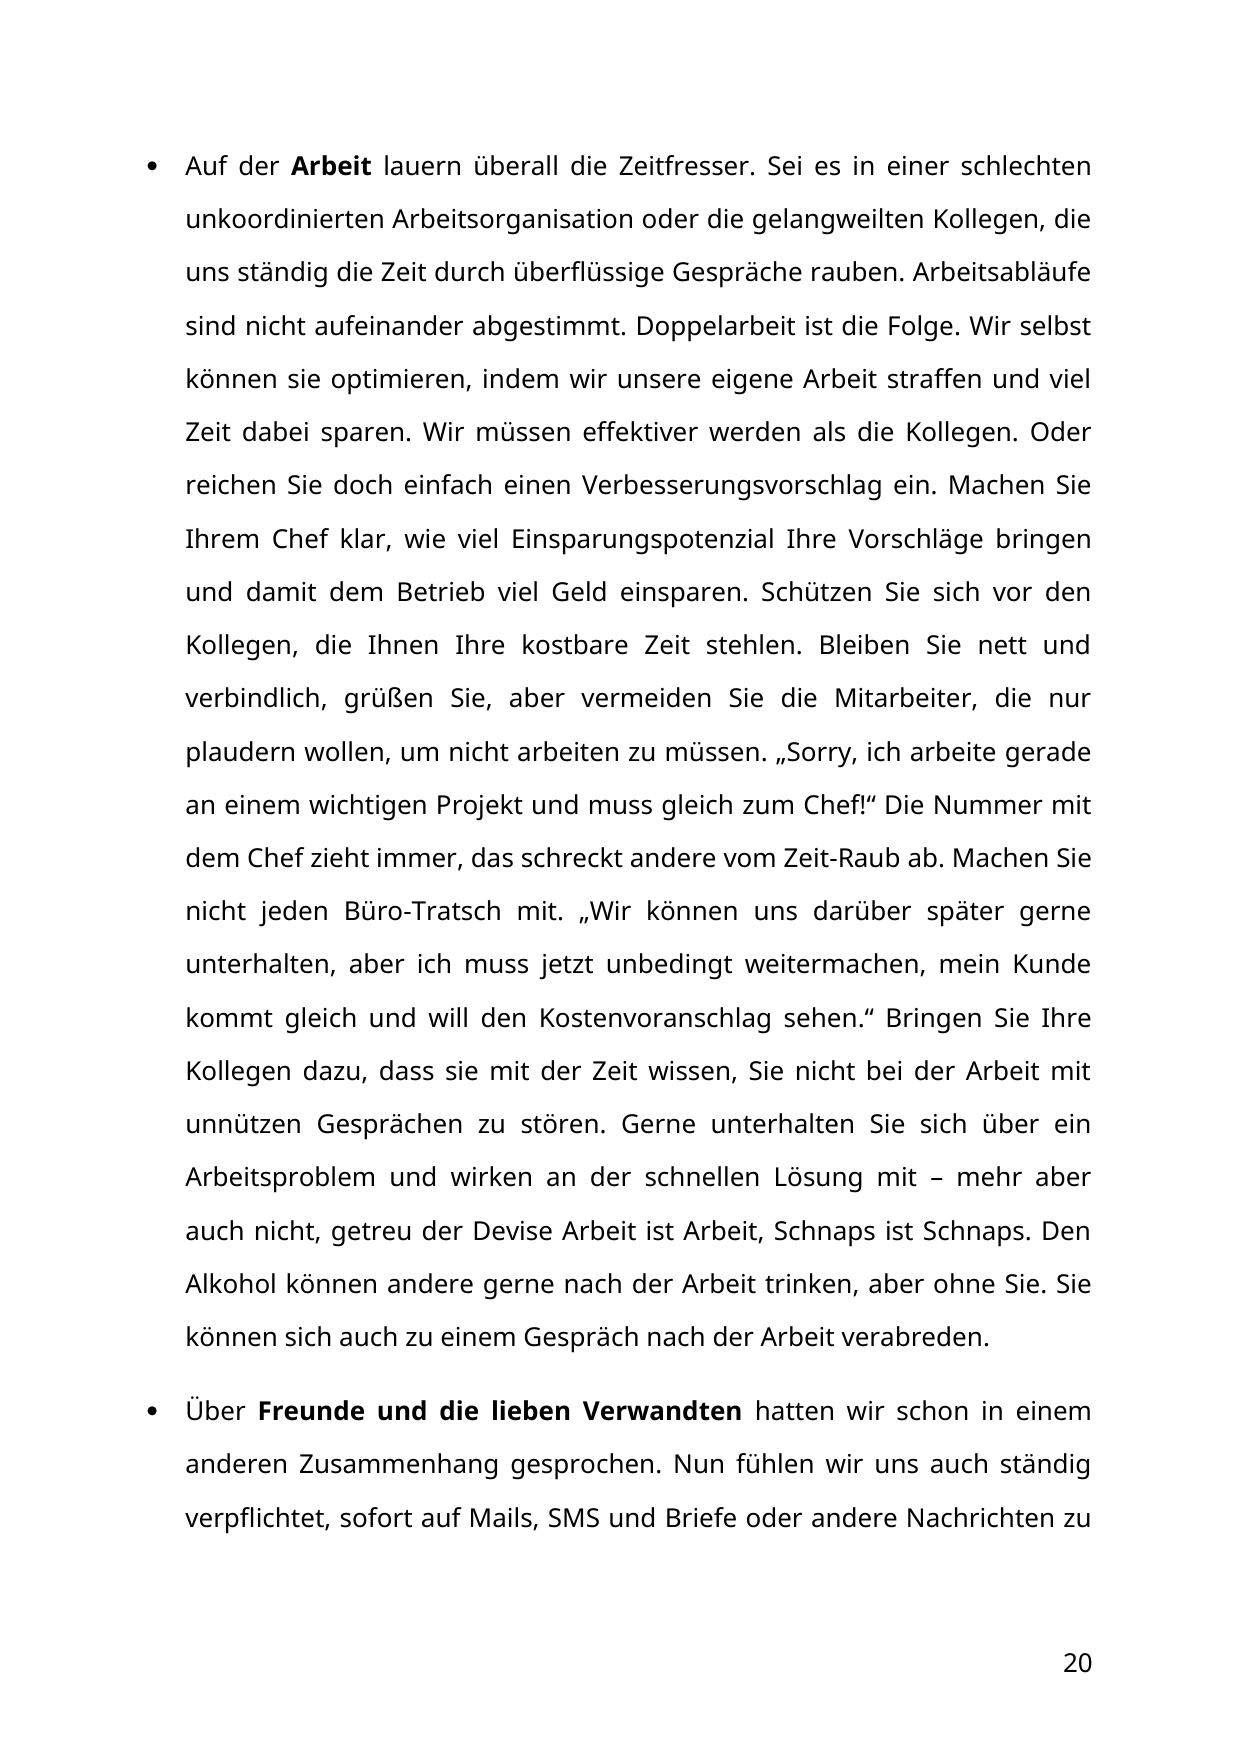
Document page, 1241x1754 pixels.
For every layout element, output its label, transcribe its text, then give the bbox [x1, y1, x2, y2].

list Auf der Arbeit lauern überall die Zeitfresser. Sei es in einer schlechten unkoordinierten Arbeitsorganisation oder die gelangweilten Kollegen, die uns ständig die Zeit durch überflüssige Gespräche rauben. Arbeitsabläufe sind nicht aufeinander abgestimmt. Doppelarbeit ist die Folge. Wir selbst können sie optimieren, indem wir unsere eigene Arbeit straffen und viel Zeit dabei sparen. Wir müssen effektiver werden als die Kollegen. Oder reichen Sie doch einfach einen Verbesserungsvorschlag ein. Machen Sie Ihrem Chef klar, wie viel Einsparungspotenzial Ihre Vorschläge bringen und damit dem Betrieb viel Geld einsparen. Schützen Sie sich vor den Kollegen, die Ihnen Ihre kostbare Zeit stehlen. Bleiben Sie nett und verbindlich, grüßen Sie, aber vermeiden Sie die Mitarbeiter, die nur plaudern wollen, um nicht arbeiten zu müssen. „Sorry, ich arbeite gerade an einem wichtigen Projekt und muss gleich zum Chef!“ Die Nummer mit dem Chef zieht immer, das schreckt andere vom Zeit-Raub ab. Machen Sie nicht jeden Büro-Tratsch mit. „Wir können uns darüber später gerne unterhalten, aber ich muss jetzt unbedingt weitermachen, mein Kunde kommt gleich und will den Kostenvoranschlag sehen.“ Bringen Sie Ihre Kollegen dazu, dass sie mit der Zeit wissen, Sie nicht bei der Arbeit mit unnützen Gesprächen zu stören. Gerne unterhalten Sie sich über ein Arbeitsproblem und wirken an der schnellen Lösung mit – mehr aber auch nicht, getreu der Devise Arbeit ist Arbeit, Schnaps ist Schnaps. Den Alkohol können andere gerne nach der Arbeit trinken, aber ohne Sie. Sie können sich auch zu einem Gespräch nach der Arbeit verabreden. [148, 148, 1093, 1354]
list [148, 1393, 1093, 1535]
